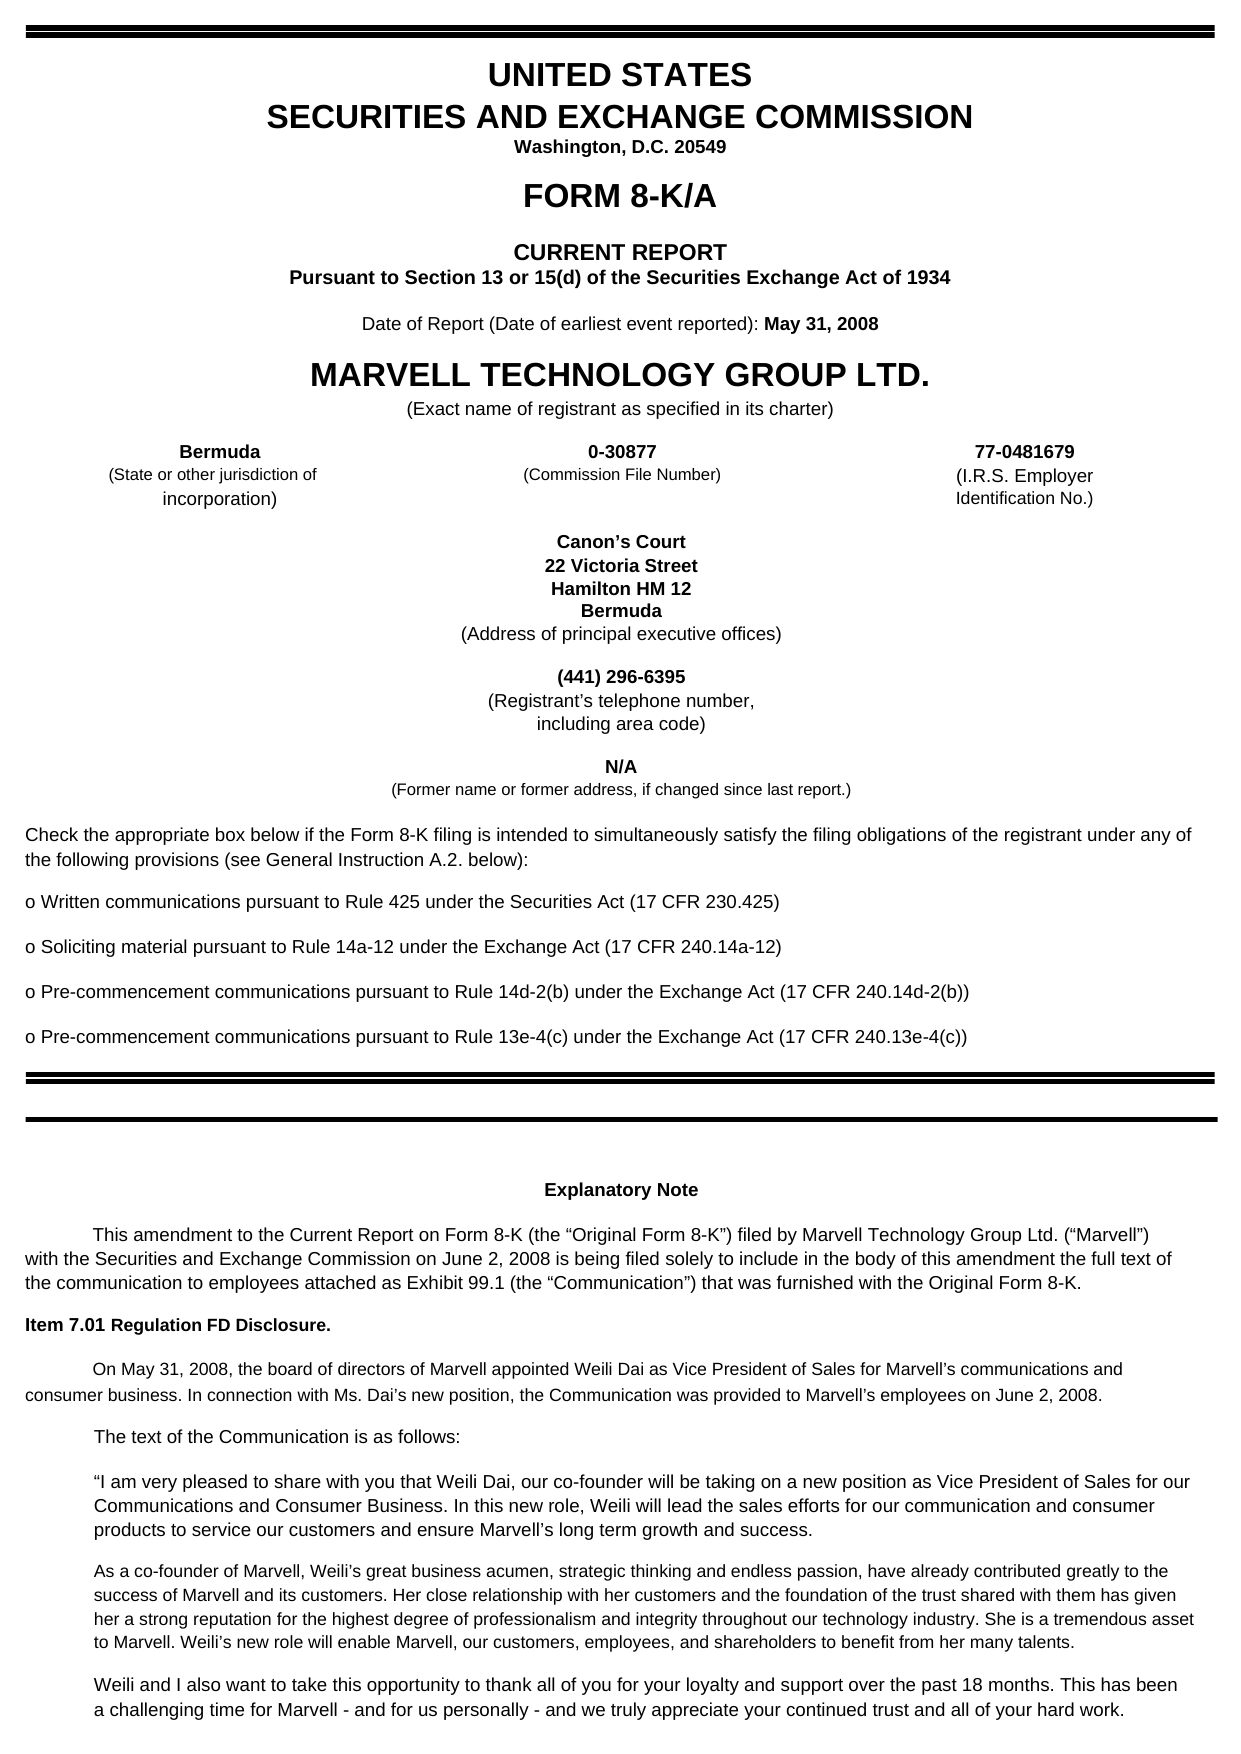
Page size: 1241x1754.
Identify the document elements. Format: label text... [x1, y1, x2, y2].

text Check the appropriate box below if the Form 8-K filing is intended to simultaneously satisfy the filing obligations of the registrant under any of the following provisions (see General Instruction A.2. below): [25, 823, 1211, 870]
text Identification No.) [954, 487, 1094, 508]
text 0-30877 [519, 441, 725, 462]
text Canon’s Court [25, 531, 1217, 552]
text (441) 296-6395 [25, 666, 1217, 687]
text (Commission File Number) [519, 465, 725, 484]
text Explanatory Note [25, 1179, 1217, 1200]
text CURRENT REPORT [25, 238, 1215, 265]
picture [25, 1117, 1218, 1122]
text 22 Victoria Street [25, 555, 1217, 577]
text Pursuant to Section 13 or 15(d) of the Securities Exchange Act of 1934 [25, 266, 1215, 289]
text Hamilton HM 12 [25, 577, 1217, 599]
text FORM 8-K/A [25, 176, 1215, 215]
text Date of Report (Date of earliest event reported): May 31, 2008 [25, 312, 1215, 334]
text Washington, D.C. 20549 [25, 136, 1215, 157]
text The text of the Communication is as follows: [94, 1426, 1211, 1448]
text UNITED STATES [25, 55, 1215, 94]
text o Soliciting material pursuant to Rule 14a-12 under the Exchange Act (17 CFR 240.14a-12) [25, 936, 1211, 957]
text MARVELL TECHNOLOGY GROUP LTD. [25, 355, 1215, 393]
text This amendment to the Current Report on Form 8-K (the “Original Form 8-K”) filed by Marvell Technology Group Ltd. (“Marvell”) with the Securities and Exchange Commission on June 2, 2008 is being filed solely to include in the body of this amendment the full text of the communication to employees attached as Exhibit 99.1 (the “Communication”) that was furnished with the Original Form 8-K. [25, 1224, 1178, 1293]
picture [25, 25, 1215, 31]
text SECURITIES AND EXCHANGE COMMISSION [25, 97, 1215, 136]
text (Exact name of registrant as specified in its charter) [25, 398, 1215, 419]
text o Pre-commencement communications pursuant to Rule 13e-4(c) under the Exchange Act (17 CFR 240.13e-4(c)) [25, 1026, 1211, 1047]
text N/A [25, 756, 1217, 777]
text Weili and I also want to take this opportunity to thank all of you for your loyalty and support over the past 18 months. This has been a challenging time for Marvell - and for us personally - and we truly appreciate your continued trust and all of your hard work. [94, 1673, 1190, 1720]
text 77-0481679 [954, 441, 1094, 462]
picture [25, 1072, 1215, 1077]
picture [25, 32, 1215, 38]
text (State or other jurisdiction of [108, 465, 444, 484]
text Bermuda [179, 441, 444, 462]
text Bermuda [25, 600, 1217, 622]
text (Registrant’s telephone number, [25, 690, 1217, 712]
text On May 31, 2008, the board of directors of Marvell appointed Weili Dai as Vice President of Sales for Marvell’s communications and consumer business. In connection with Ms. Dai’s new position, the Communication was provided to Marvell’s employees on June 2, 2008. [25, 1359, 1176, 1405]
text Item 7.01 Regulation FD Disclosure. [25, 1313, 1211, 1335]
text including area code) [25, 712, 1217, 734]
text incorporation) [162, 487, 444, 509]
text (Former name or former address, if changed since last report.) [25, 780, 1217, 799]
text As a co-founder of Marvell, Weili’s great business acumen, strategic thinking and endless passion, have already contributed greatly to the success of Marvell and its customers. Her close relationship with her customers and the foundation of the trust shared with them has given her a strong reputation for the highest degree of professionalism and integrity throughout our technology industry. She is a tremendous asset to Marvell. Weili’s new role will enable Marvell, our customers, employees, and shareholders to benefit from her many talents. [94, 1561, 1207, 1652]
picture [25, 1079, 1215, 1084]
text “I am very pleased to share with you that Weili Dai, our co-founder will be taking on a new position as Vice President of Sales for our Communications and Consumer Business. In this new role, Weili will lead the sales efforts for our communication and consumer products to service our customers and ensure Marvell’s long term growth and success. [94, 1471, 1209, 1540]
text o Written communications pursuant to Rule 425 under the Securities Act (17 CFR 230.425) [25, 891, 1211, 912]
text (Address of principal executive offices) [25, 622, 1217, 644]
text (I.R.S. Employer [954, 465, 1094, 487]
text o Pre-commencement communications pursuant to Rule 14d-2(b) under the Exchange Act (17 CFR 240.14d-2(b)) [25, 981, 1211, 1002]
